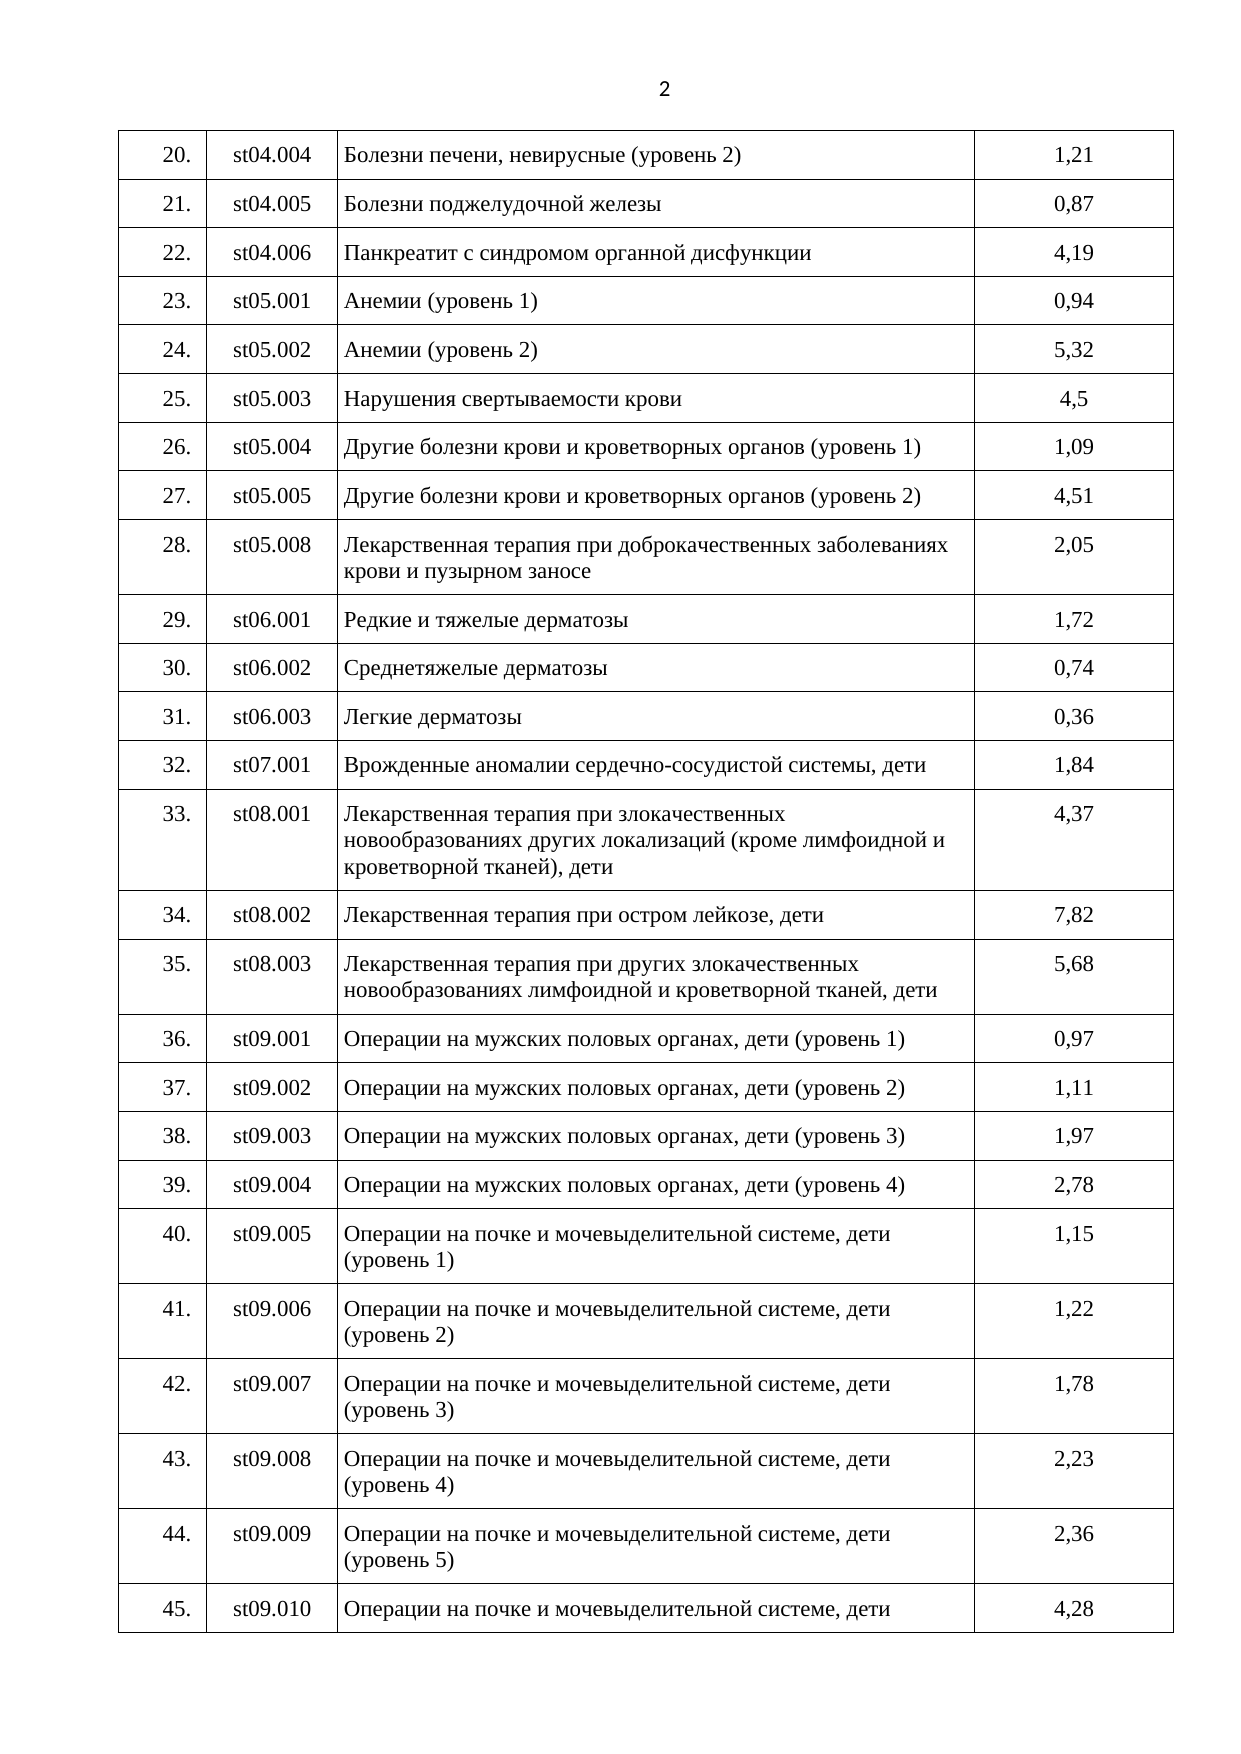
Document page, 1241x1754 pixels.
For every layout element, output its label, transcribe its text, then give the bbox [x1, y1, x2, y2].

table_cell [119, 1112, 206, 1159]
table_cell Операции на мужских половых органах, дети (уровень 4) [338, 1161, 974, 1208]
table_cell 1,21 [975, 131, 1173, 178]
table_cell st08.001 [207, 790, 337, 890]
table_cell Лекарственная терапия при злокачественных новообразованиях других локализаций (кроме лимфоидной и кроветворной тканей), дети [338, 790, 974, 890]
table_cell Операции на почке и мочевыделительной системе, дети (уровень 4) [338, 1434, 974, 1508]
table_cell 1,97 [975, 1112, 1173, 1159]
table_cell [119, 940, 206, 1013]
table_cell Анемии (уровень 2) [338, 325, 974, 373]
table_cell 1,11 [975, 1063, 1173, 1111]
table_cell 5,68 [975, 940, 1173, 1013]
table_cell 4,5 [975, 374, 1173, 422]
table_cell 4,51 [975, 471, 1173, 519]
table_cell st05.004 [207, 423, 337, 470]
table_cell Другие болезни крови и кроветворных органов (уровень 1) [338, 423, 974, 470]
table_cell [119, 1284, 206, 1358]
table_cell [119, 644, 206, 691]
table_cell st06.001 [207, 595, 337, 643]
table_cell Болезни поджелудочной железы [338, 180, 974, 227]
table_cell [119, 1015, 206, 1062]
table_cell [338, 1584, 974, 1632]
table_cell 0,87 [975, 180, 1173, 227]
table_cell [119, 741, 206, 788]
table_cell st09.009 [207, 1509, 337, 1583]
table_cell [119, 1161, 206, 1208]
table_cell Врожденные аномалии сердечно-сосудистой системы, дети [338, 741, 974, 788]
table_cell st05.008 [207, 520, 337, 594]
table_cell st04.004 [207, 131, 337, 178]
table_cell Среднетяжелые дерматозы [338, 644, 974, 691]
table_cell [119, 790, 206, 890]
table_cell 2,05 [975, 520, 1173, 594]
table_cell [119, 1359, 206, 1433]
table_cell st09.006 [207, 1284, 337, 1358]
table_cell st07.001 [207, 741, 337, 788]
table_cell [119, 1434, 206, 1508]
table_cell Анемии (уровень 1) [338, 277, 974, 324]
table_cell Лекарственная терапия при других злокачественных новообразованиях лимфоидной и кроветворной тканей, дети [338, 940, 974, 1013]
table_cell st08.002 [207, 891, 337, 938]
table_cell 1,84 [975, 741, 1173, 788]
table_cell [119, 1209, 206, 1283]
table_cell st09.002 [207, 1063, 337, 1111]
table_cell st09.007 [207, 1359, 337, 1433]
table_cell st06.003 [207, 692, 337, 740]
table_cell st05.002 [207, 325, 337, 373]
table_cell [119, 1584, 206, 1632]
table_cell [119, 891, 206, 938]
table_cell 7,82 [975, 891, 1173, 938]
table_cell 2,36 [975, 1509, 1173, 1583]
table_cell 2,78 [975, 1161, 1173, 1208]
table_cell Операции на мужских половых органах, дети (уровень 3) [338, 1112, 974, 1159]
table_cell [119, 692, 206, 740]
table_cell [119, 520, 206, 594]
table_cell st09.008 [207, 1434, 337, 1508]
table_cell 0,36 [975, 692, 1173, 740]
table_cell [119, 180, 206, 227]
table_cell 5,32 [975, 325, 1173, 373]
table_cell Операции на почке и мочевыделительной системе, дети (уровень 1) [338, 1209, 974, 1283]
table_cell st06.002 [207, 644, 337, 691]
table_cell 4,19 [975, 228, 1173, 276]
table_cell 0,97 [975, 1015, 1173, 1062]
table_cell [119, 1063, 206, 1111]
table_cell st05.001 [207, 277, 337, 324]
table_cell 1,72 [975, 595, 1173, 643]
table_cell 1,09 [975, 423, 1173, 470]
table_cell 2,23 [975, 1434, 1173, 1508]
table_cell Нарушения свертываемости крови [338, 374, 974, 422]
table_cell st04.006 [207, 228, 337, 276]
table_cell 0,74 [975, 644, 1173, 691]
table_cell st05.003 [207, 374, 337, 422]
table_cell Операции на почке и мочевыделительной системе, дети (уровень 2) [338, 1284, 974, 1358]
table_cell st09.005 [207, 1209, 337, 1283]
table_cell Лекарственная терапия при остром лейкозе, дети [338, 891, 974, 938]
table_cell st09.004 [207, 1161, 337, 1208]
table_cell Лекарственная терапия при доброкачественных заболеваниях крови и пузырном заносе [338, 520, 974, 594]
table_cell [119, 228, 206, 276]
table_cell [119, 471, 206, 519]
table_cell Легкие дерматозы [338, 692, 974, 740]
table_cell [119, 277, 206, 324]
table_cell Операции на почке и мочевыделительной системе, дети (уровень 5) [338, 1509, 974, 1583]
table_cell st09.003 [207, 1112, 337, 1159]
table_cell Операции на мужских половых органах, дети (уровень 1) [338, 1015, 974, 1062]
table_cell [119, 1509, 206, 1583]
table_cell [119, 595, 206, 643]
table_cell Операции на мужских половых органах, дети (уровень 2) [338, 1063, 974, 1111]
table_cell Панкреатит с синдромом органной дисфункции [338, 228, 974, 276]
table_cell 4,37 [975, 790, 1173, 890]
table_cell [119, 131, 206, 178]
table_cell [119, 423, 206, 470]
table_cell st04.005 [207, 180, 337, 227]
table_cell 0,94 [975, 277, 1173, 324]
table_cell 4,28 [975, 1584, 1173, 1632]
table_cell Редкие и тяжелые дерматозы [338, 595, 974, 643]
table_cell 1,15 [975, 1209, 1173, 1283]
table_cell st05.005 [207, 471, 337, 519]
table_cell st09.001 [207, 1015, 337, 1062]
table_cell 1,78 [975, 1359, 1173, 1433]
table_cell [119, 374, 206, 422]
table_cell st09.010 [207, 1584, 337, 1632]
table_cell 1,22 [975, 1284, 1173, 1358]
table_cell [119, 325, 206, 373]
table_cell Болезни печени, невирусные (уровень 2) [338, 131, 974, 178]
table_cell Операции на почке и мочевыделительной системе, дети (уровень 3) [338, 1359, 974, 1433]
table_cell Другие болезни крови и кроветворных органов (уровень 2) [338, 471, 974, 519]
table_cell st08.003 [207, 940, 337, 1013]
